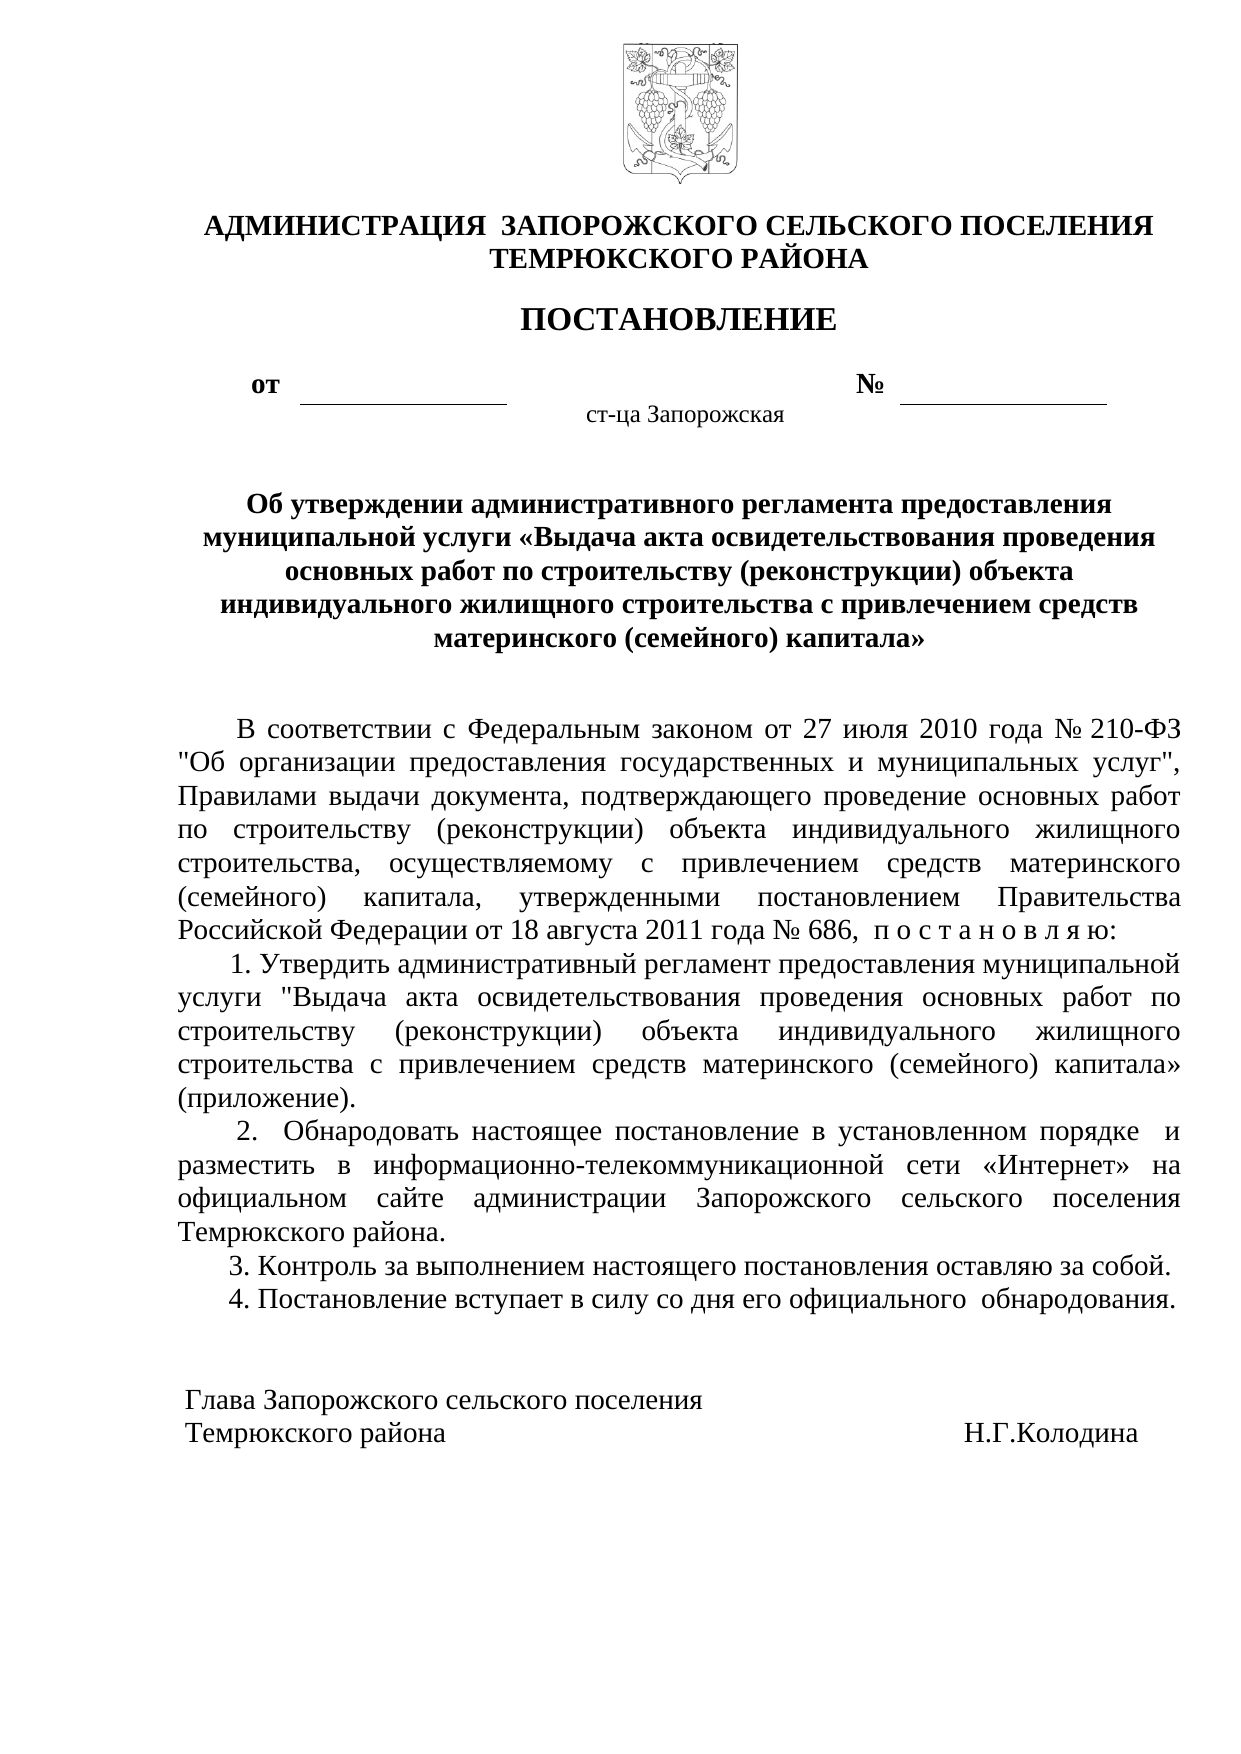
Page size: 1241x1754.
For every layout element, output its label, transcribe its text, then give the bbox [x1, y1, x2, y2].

text Об утверждении административного регламента предоставления муниципальной услуги «Выдача акта освидетельствования проведения основных работ по строительству (реконструкции) объекта индивидуального жилищного строительства с привлечением средств материнского (семейного) капитала» [177, 486, 1181, 653]
text В соответствии с Федеральным законом от 27 июля 2010 года № 210-ФЗ "Об организации предоставления государственных и муниципальных услуг", Правилами выдачи документа, подтверждающего проведение основных работ по строительству (реконструкции) объекта индивидуального жилищного строительства, осуществляемому с привлечением средств материнского (семейного) капитала, утвержденными постановлением Правительства Российской Федерации от 18 августа 2011 года № 686, п о с т а н о в л я ю: [177, 711, 1181, 946]
picture [619, 43, 739, 184]
text 3. Контроль за выполнением настоящего постановления оставляю за собой. [177, 1248, 1181, 1281]
table_header АДМИНИСТРАЦИЯ ЗАПОРОЖСКОГО СЕЛЬСКОГО ПОСЕЛЕНИЯ ТЕМРЮКСКОГО РАЙОНА ПОСТАНОВЛЕНИЕ от № ст-ца Запорожская [177, 44, 1181, 428]
text 2. Обнародовать настоящее постановление в установленном порядке и разместить в информационно-телекоммуникационной сети «Интернет» на официальном сайте администрации Запорожского сельского поселения Темрюкского района. [177, 1113, 1181, 1248]
text Темрюкского района Н.Г.Колодина [177, 1415, 1181, 1449]
text 1. Утвердить административный регламент предоставления муниципальной услуги "Выдача акта освидетельствования проведения основных работ по строительству (реконструкции) объекта индивидуального жилищного строительства с привлечением средств материнского (семейного) капитала» (приложение). [177, 946, 1181, 1113]
text Глава Запорожского сельского поселения [177, 1382, 1181, 1415]
text 4. Постановление вступает в силу со дня его официального обнародования. [177, 1281, 1181, 1315]
